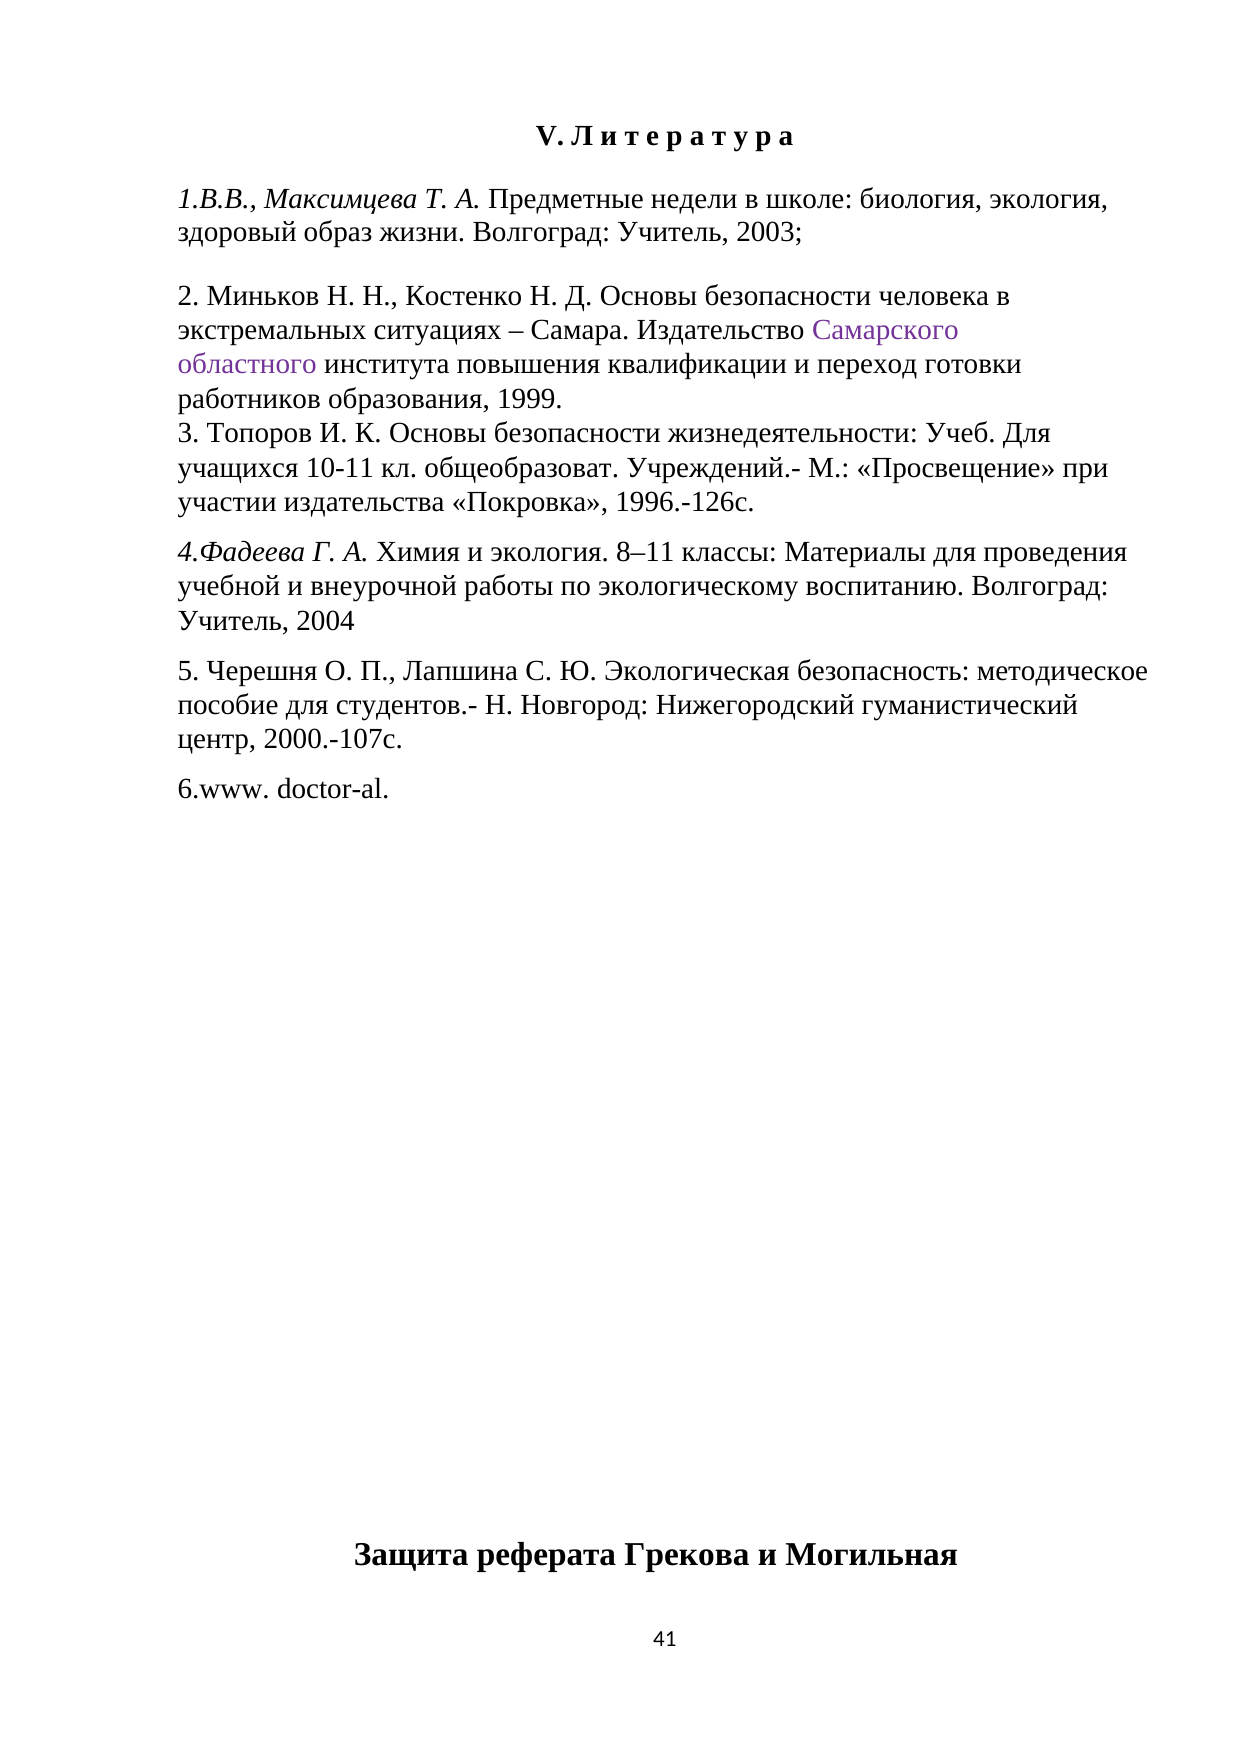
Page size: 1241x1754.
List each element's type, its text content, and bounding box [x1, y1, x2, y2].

text 4.Фадеева Г. А. Химия и экология. 8–11 классы: Материалы для проведения учебной и внеурочной работы по экологическому воспитанию. Волгоград: Учитель, 2004 [177, 533, 1152, 636]
text 2. Миньков Н. Н., Костенко Н. Д. Основы безопасности человека в экстремальных ситуациях – Самара. Издательство Самарского областного института повышения квалификации и переход готовки работников образования, 1999. [177, 277, 1152, 414]
text 1.В.В., Максимцева Т. А. Предметные недели в школе: биология, экология, здоровый образ жизни. Волгоград: Учитель, 2003; [177, 181, 1152, 248]
text 3. Топоров И. К. Основы безопасности жизнедеятельности: Учеб. Для учащихся 10-11 кл. общеобразоват. Учреждений.- М.: «Просвещение» при участии издательства «Покровка», 1996.-126с. [177, 414, 1152, 518]
text V. Л и т е р а т у р а [177, 118, 1152, 152]
text 5. Черешня О. П., Лапшина С. Ю. Экологическая безопасность: методическое пособие для студентов.- Н. Новгород: Нижегородский гуманистический центр, 2000.-107с. [177, 652, 1152, 755]
text 6.www. doctor-al. [177, 771, 1152, 805]
text Защита реферата Грекова и Могильная [177, 1535, 1152, 1573]
